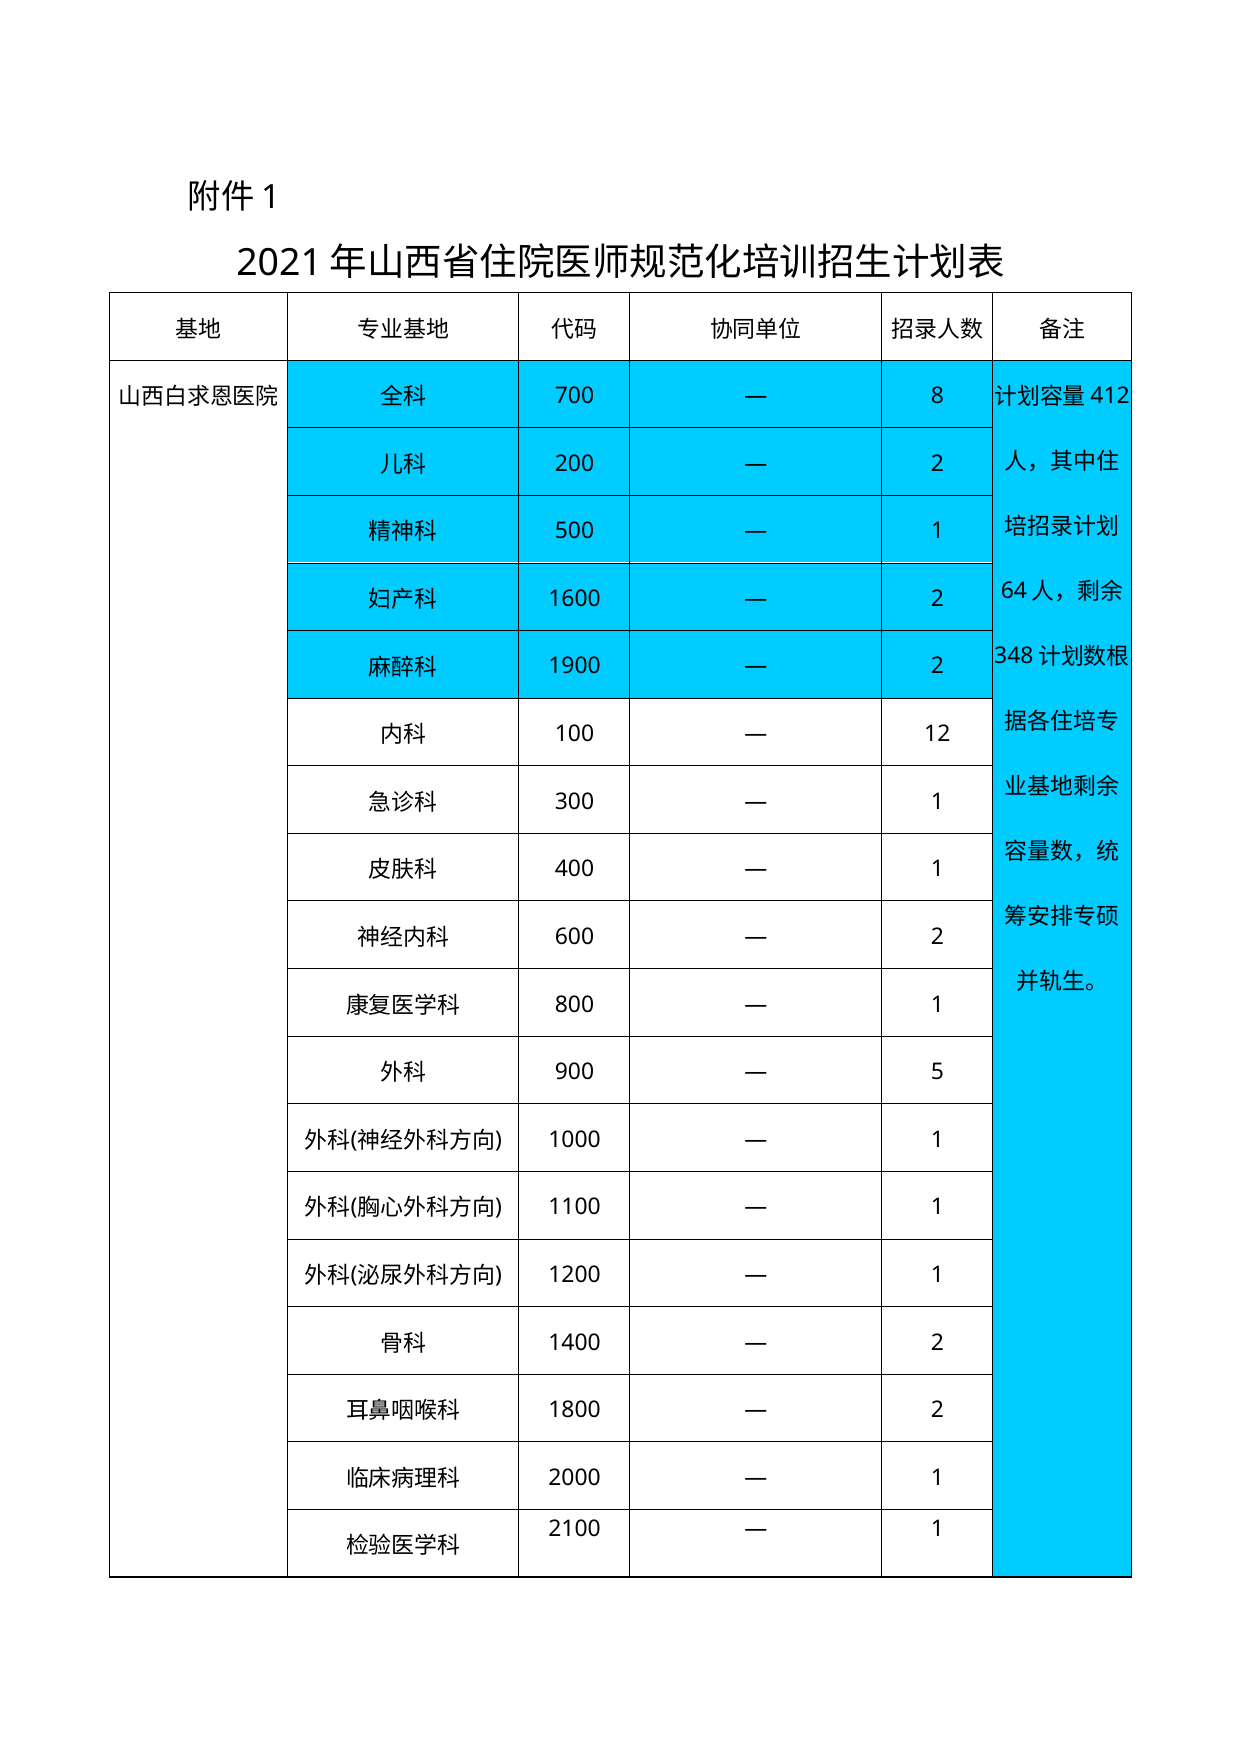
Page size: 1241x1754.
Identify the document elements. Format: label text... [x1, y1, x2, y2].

table_cell 800 [519, 969, 629, 1036]
table_cell 1100 [519, 1172, 629, 1238]
table_header 基地 [110, 293, 287, 359]
table_cell — [630, 1307, 881, 1374]
table_cell 600 [519, 901, 629, 968]
table_cell — [630, 699, 881, 765]
table_cell 外科(神经外科方向) [288, 1104, 518, 1171]
table_cell 1200 [519, 1240, 629, 1306]
table_cell 2 [882, 631, 992, 698]
table_cell 检验医学科 [288, 1510, 518, 1576]
table_cell 500 [519, 496, 629, 562]
table_cell — [630, 834, 881, 900]
table_cell 300 [519, 766, 629, 833]
table_cell — [630, 1375, 881, 1441]
table_cell 2 [882, 428, 992, 495]
table_cell 700 [519, 361, 629, 427]
table_cell — [630, 1442, 881, 1509]
table_cell 外科 [288, 1037, 518, 1103]
table_cell 2 [882, 1307, 992, 1374]
table_cell 1 [882, 1240, 992, 1306]
table_cell — [630, 1104, 881, 1171]
table_cell 神经内科 [288, 901, 518, 968]
table_cell 山西白求恩医院 [110, 361, 287, 1576]
table_cell 1 [882, 1104, 992, 1171]
table_cell 康复医学科 [288, 969, 518, 1036]
table_cell 儿科 [288, 428, 518, 495]
table_cell 全科 [288, 361, 518, 427]
table_cell 1 [882, 1172, 992, 1238]
table_cell 外科(泌尿外科方向) [288, 1240, 518, 1306]
table_cell — [630, 1037, 881, 1103]
table_cell 计划容量412人，其中住培招录计划64人，剩余348计划数根据各住培专业基地剩余容量数，统筹安排专硕并轨生。 [993, 361, 1131, 1576]
table_cell 皮肤科 [288, 834, 518, 900]
table_cell — [630, 361, 881, 427]
table_cell — [630, 564, 881, 630]
table_cell 1900 [519, 631, 629, 698]
table_cell 2 [882, 901, 992, 968]
table_cell — [630, 1240, 881, 1306]
table_cell — [630, 1172, 881, 1238]
table_cell 1400 [519, 1307, 629, 1374]
table_cell 1 [882, 766, 992, 833]
table_cell 100 [519, 699, 629, 765]
table_cell 1800 [519, 1375, 629, 1441]
table_cell — [630, 1510, 881, 1576]
table_cell 内科 [288, 699, 518, 765]
text 附件1 [187, 162, 1053, 227]
table_cell 急诊科 [288, 766, 518, 833]
table_cell 2100 [519, 1510, 629, 1576]
table_cell 2000 [519, 1442, 629, 1509]
table_cell 外科(胸心外科方向) [288, 1172, 518, 1238]
text 2021年山西省住院医师规范化培训招生计划表 [187, 227, 1053, 292]
table_cell 1 [882, 1510, 992, 1576]
table_cell 耳鼻咽喉科 [288, 1375, 518, 1441]
table_cell 2 [882, 1375, 992, 1441]
table_cell 麻醉科 [288, 631, 518, 698]
table_header 协同单位 [630, 293, 881, 359]
table_header 代码 [519, 293, 629, 359]
table_cell 1 [882, 496, 992, 562]
table_cell — [630, 496, 881, 562]
table_cell 12 [882, 699, 992, 765]
table_cell 1000 [519, 1104, 629, 1171]
table_cell 900 [519, 1037, 629, 1103]
table_cell 2 [882, 564, 992, 630]
table_cell — [630, 901, 881, 968]
table_cell — [630, 631, 881, 698]
table_cell 400 [519, 834, 629, 900]
table_cell 骨科 [288, 1307, 518, 1374]
table_cell — [630, 428, 881, 495]
table_cell — [630, 766, 881, 833]
table_cell 200 [519, 428, 629, 495]
table_cell 1 [882, 1442, 992, 1509]
table_cell 临床病理科 [288, 1442, 518, 1509]
table_cell 8 [882, 361, 992, 427]
table_cell — [630, 969, 881, 1036]
table_header 招录人数 [882, 293, 992, 359]
table_cell 5 [882, 1037, 992, 1103]
table_header 备注 [993, 293, 1131, 359]
table_cell 妇产科 [288, 564, 518, 630]
table_cell 1 [882, 834, 992, 900]
table_cell 1 [882, 969, 992, 1036]
table_cell 精神科 [288, 496, 518, 562]
table_cell 1600 [519, 564, 629, 630]
table_header 专业基地 [288, 293, 518, 359]
